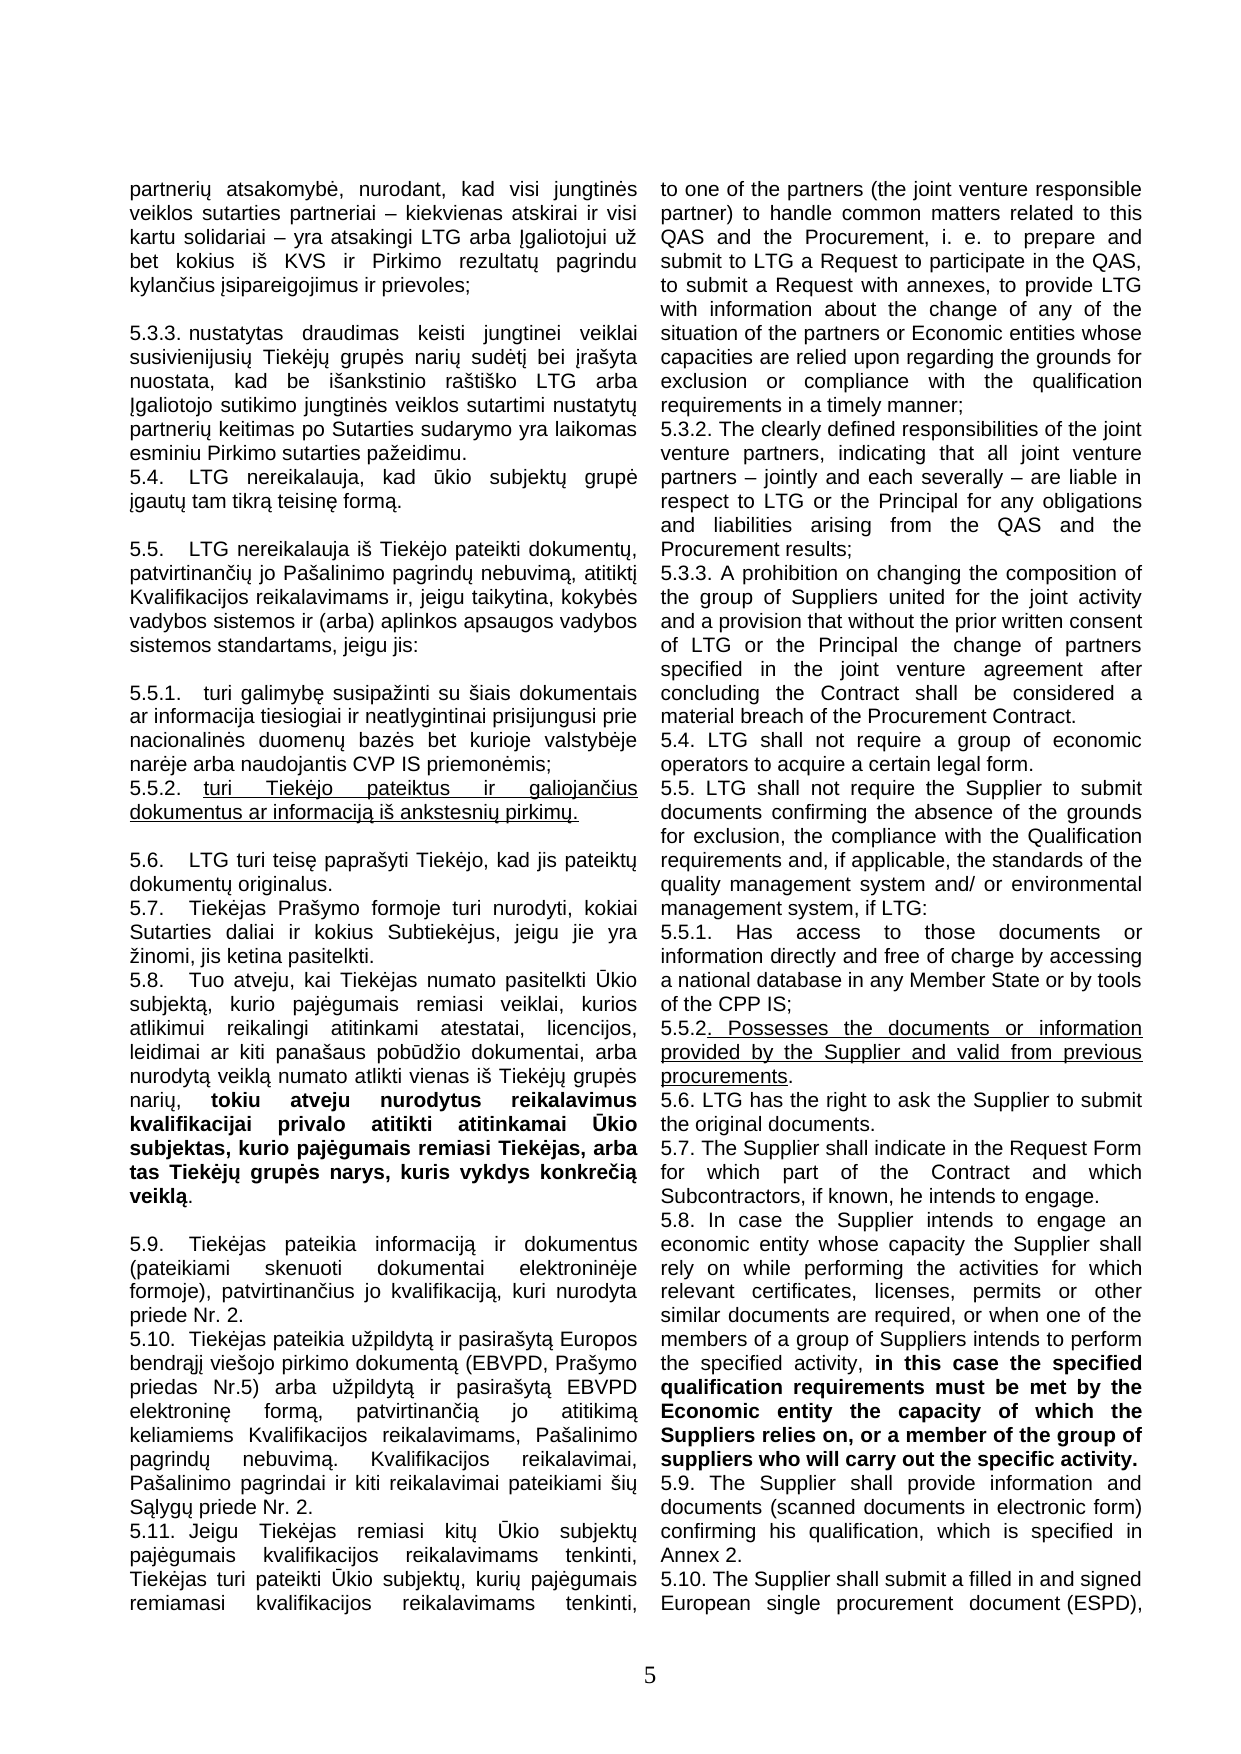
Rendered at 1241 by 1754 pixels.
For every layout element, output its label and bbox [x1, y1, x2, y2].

table_header [118, 177, 649, 1615]
table_header [649, 177, 1154, 1615]
